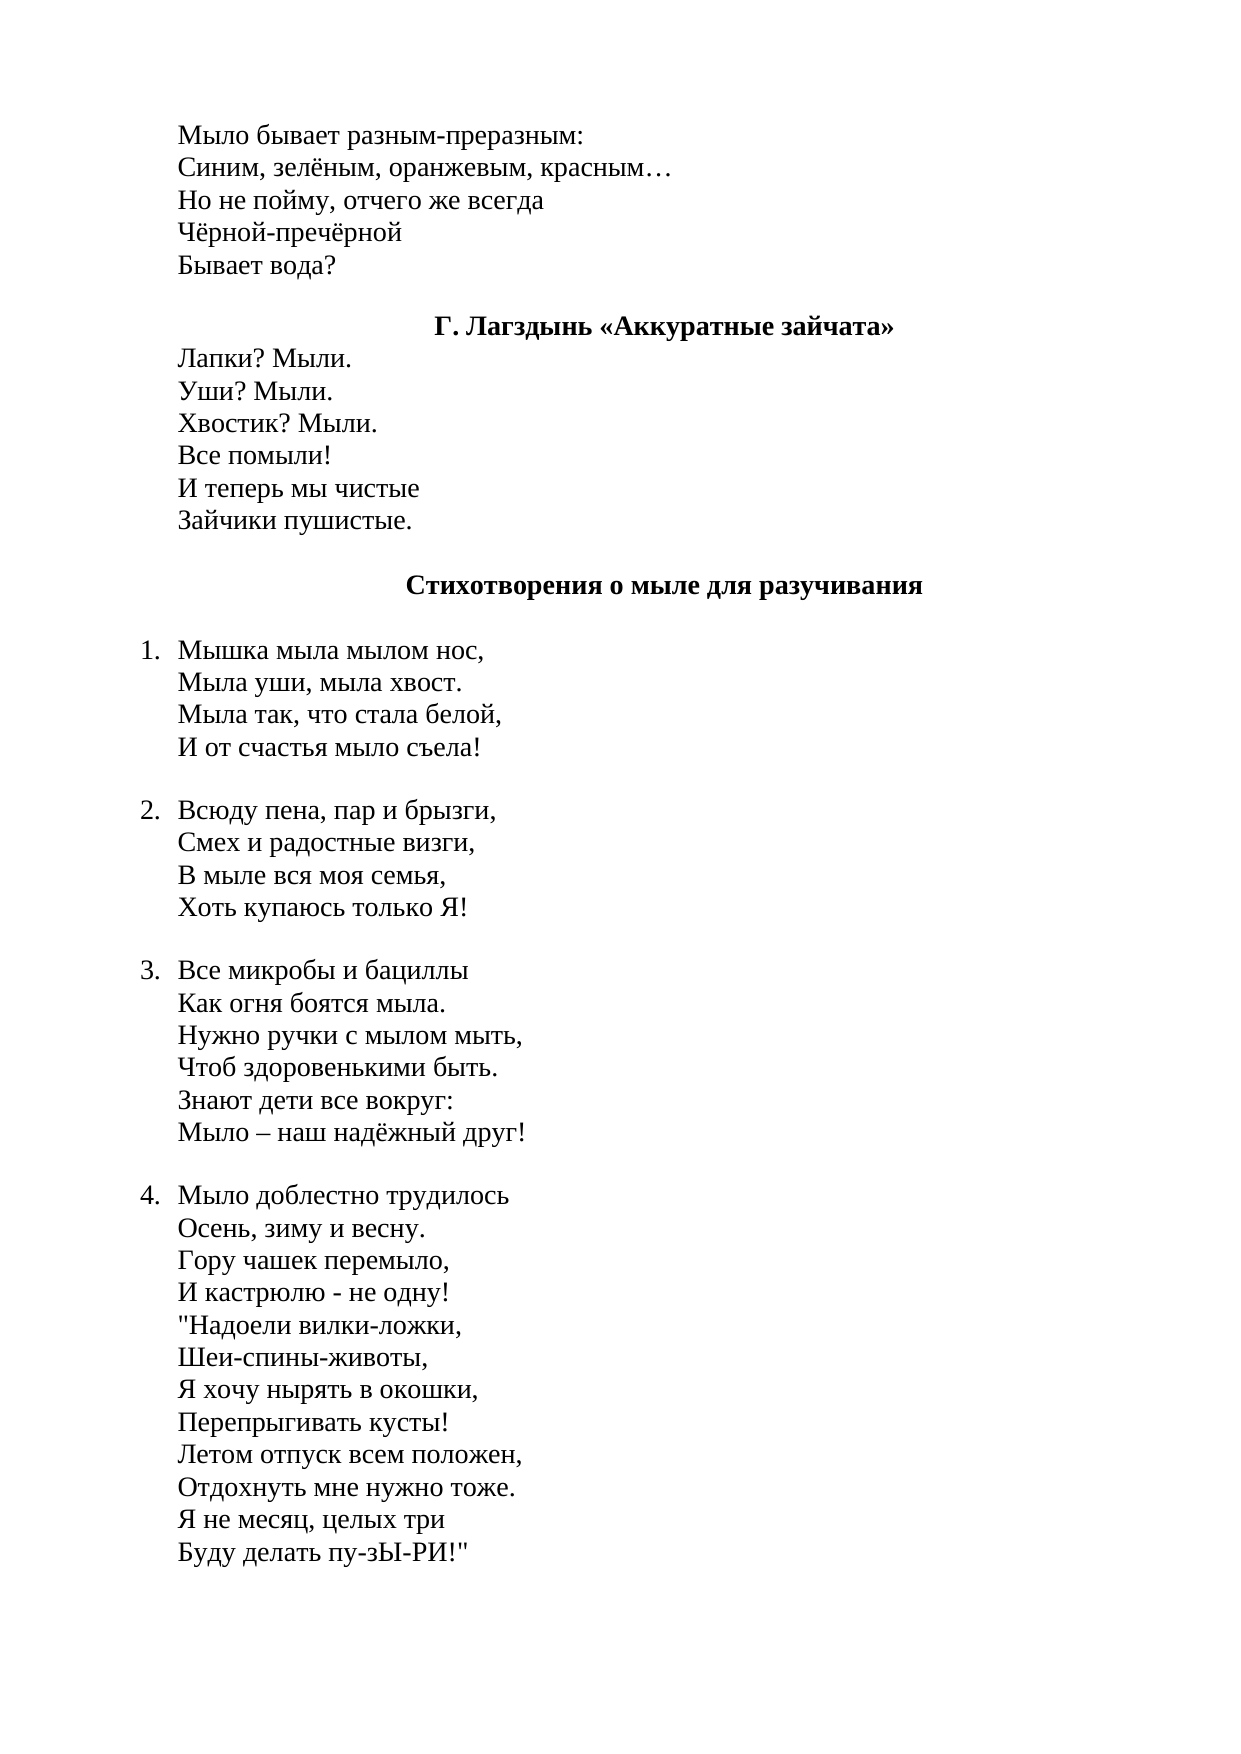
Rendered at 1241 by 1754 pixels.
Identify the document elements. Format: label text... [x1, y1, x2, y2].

text И теперь мы чистые [177, 471, 1152, 503]
text Стихотворения о мыле для разучивания [177, 568, 1152, 600]
list Всюду пена, пар и брызги, Смех и радостные визги, В мыле вся моя семья, Хоть купаюсь только Я! [140, 793, 1152, 953]
text Уши? Мыли. [177, 374, 1152, 406]
list Мыло доблестно трудилось Осень, зиму и весну. Гору чашек перемыло, И кастрюлю - не одну! "Надоели вилки-ложки, Шеи-спины-животы, Я хочу нырять в окошки, Перепрыгивать кусты! Летом отпуск всем положен, Отдохнуть мне нужно тоже. Я не месяц, целых три Буду делать пу-зЫ-РИ!" [140, 1178, 1152, 1567]
text Мыло бывает разным-преразным: Синим, зелёным, оранжевым, красным… Но не пойму, отчего же всегда Чёрной-пречёрной Бывает вода? [177, 118, 1152, 309]
list Мышка мыла мылом нос, Мыла уши, мыла хвост. Мыла так, что стала белой, И от счастья мыло съела! [140, 633, 1152, 793]
text Хвостик? Мыли. [177, 406, 1152, 438]
text Лапки? Мыли. [177, 341, 1152, 374]
text Г. Лагздынь «Аккуратные зайчата» [177, 309, 1152, 341]
text Все помыли! [177, 438, 1152, 471]
list Все микробы и бациллы Как огня боятся мыла. Нужно ручки с мылом мыть, Чтоб здоровенькими быть. Знают дети все вокруг: Мыло – наш надёжный друг! [140, 953, 1152, 1178]
text Зайчики пушистые. [177, 503, 1152, 536]
